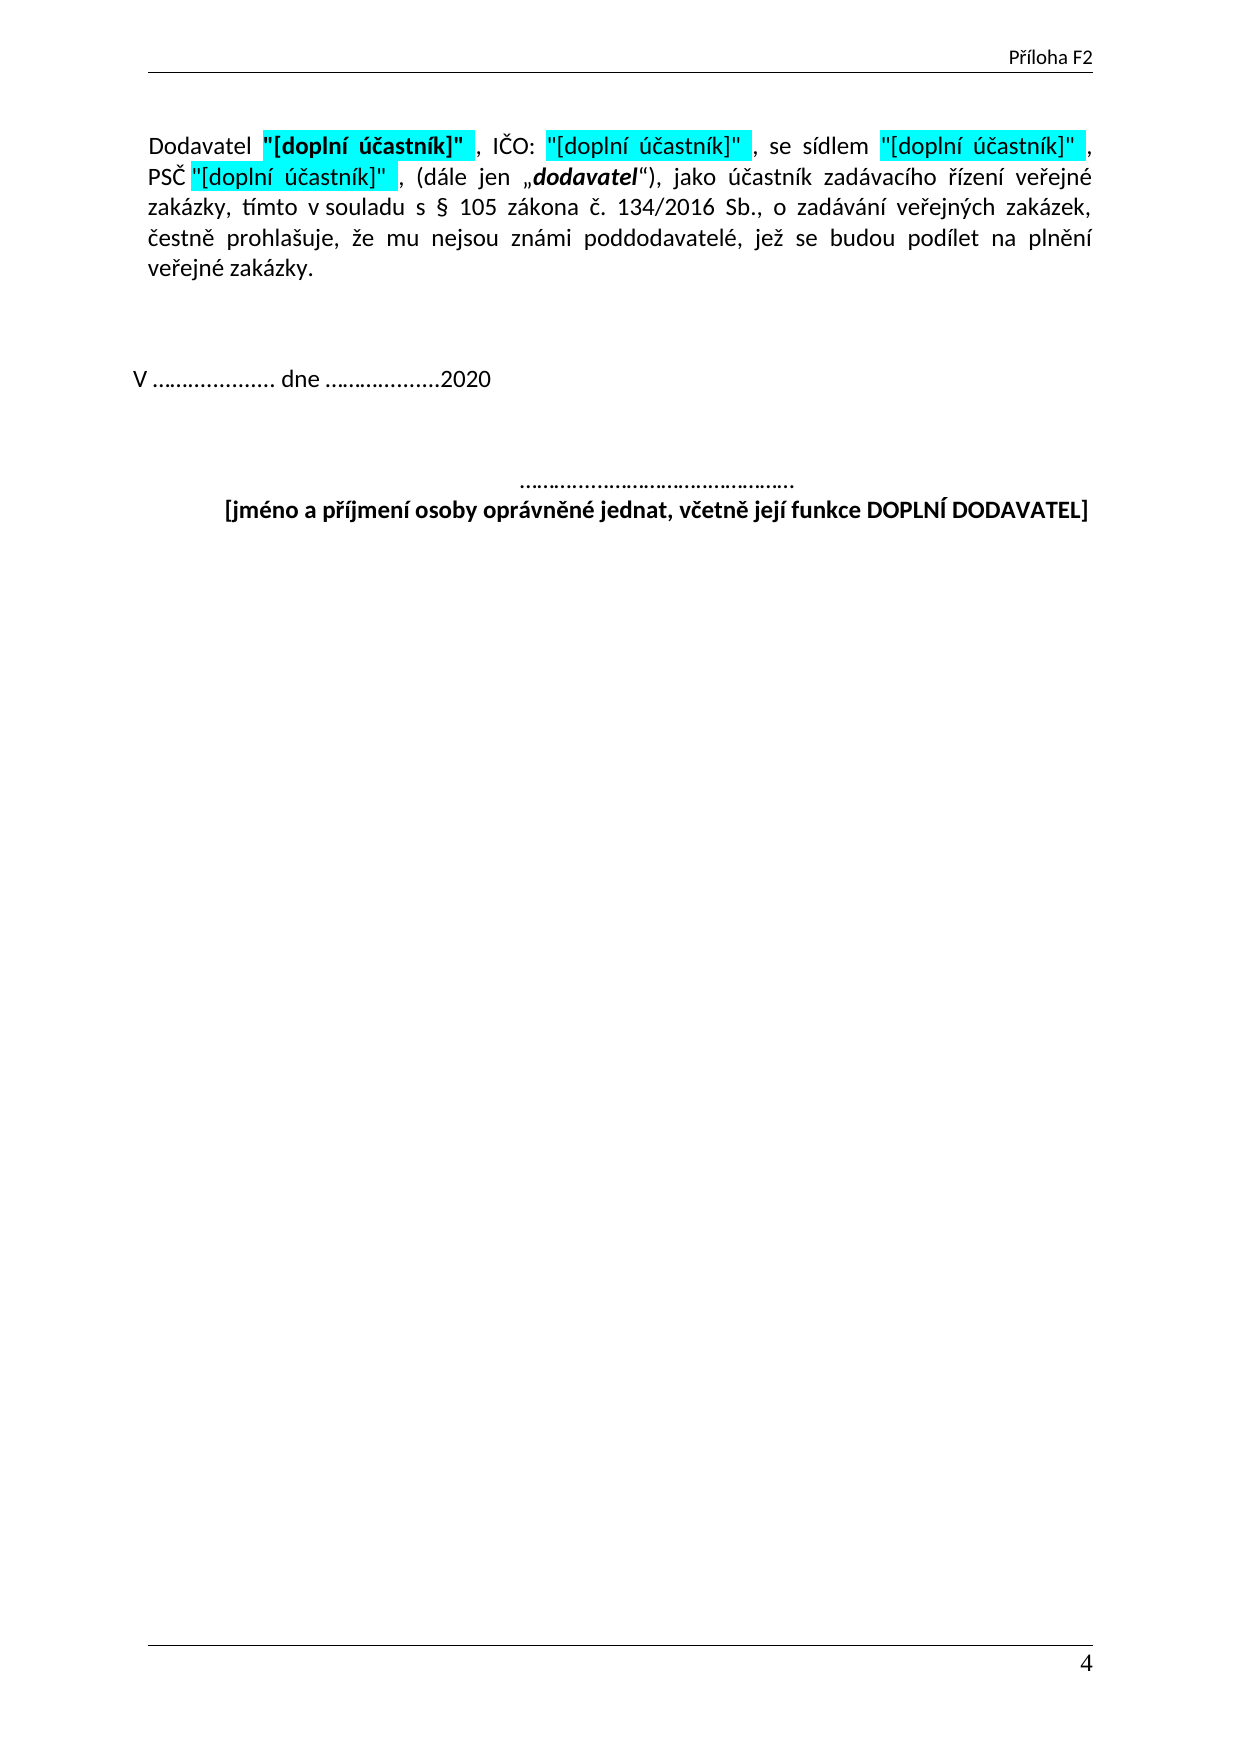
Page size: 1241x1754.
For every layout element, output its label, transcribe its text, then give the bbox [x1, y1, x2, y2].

text [jméno a příjmení osoby oprávněné jednat, včetně její funkce DOPLNÍ DODAVATEL] [221, 494, 1093, 525]
text V …….............. dne ………..........2020 [133, 363, 1122, 394]
text ………......……………..…………… [221, 464, 1093, 494]
text Dodavatel , IČO: , se sídlem , PSČ , (dále jen „dodavatel“), jako účastník zadávacího řízení veřejné zakázky, tímto v souladu s § 105 zákona č. 134/2016 Sb., o zadávání veřejných zakázek, čestně prohlašuje, že mu nejsou známi poddodavatelé, jež se budou podílet na plnění veřejné zakázky. [148, 130, 1093, 283]
